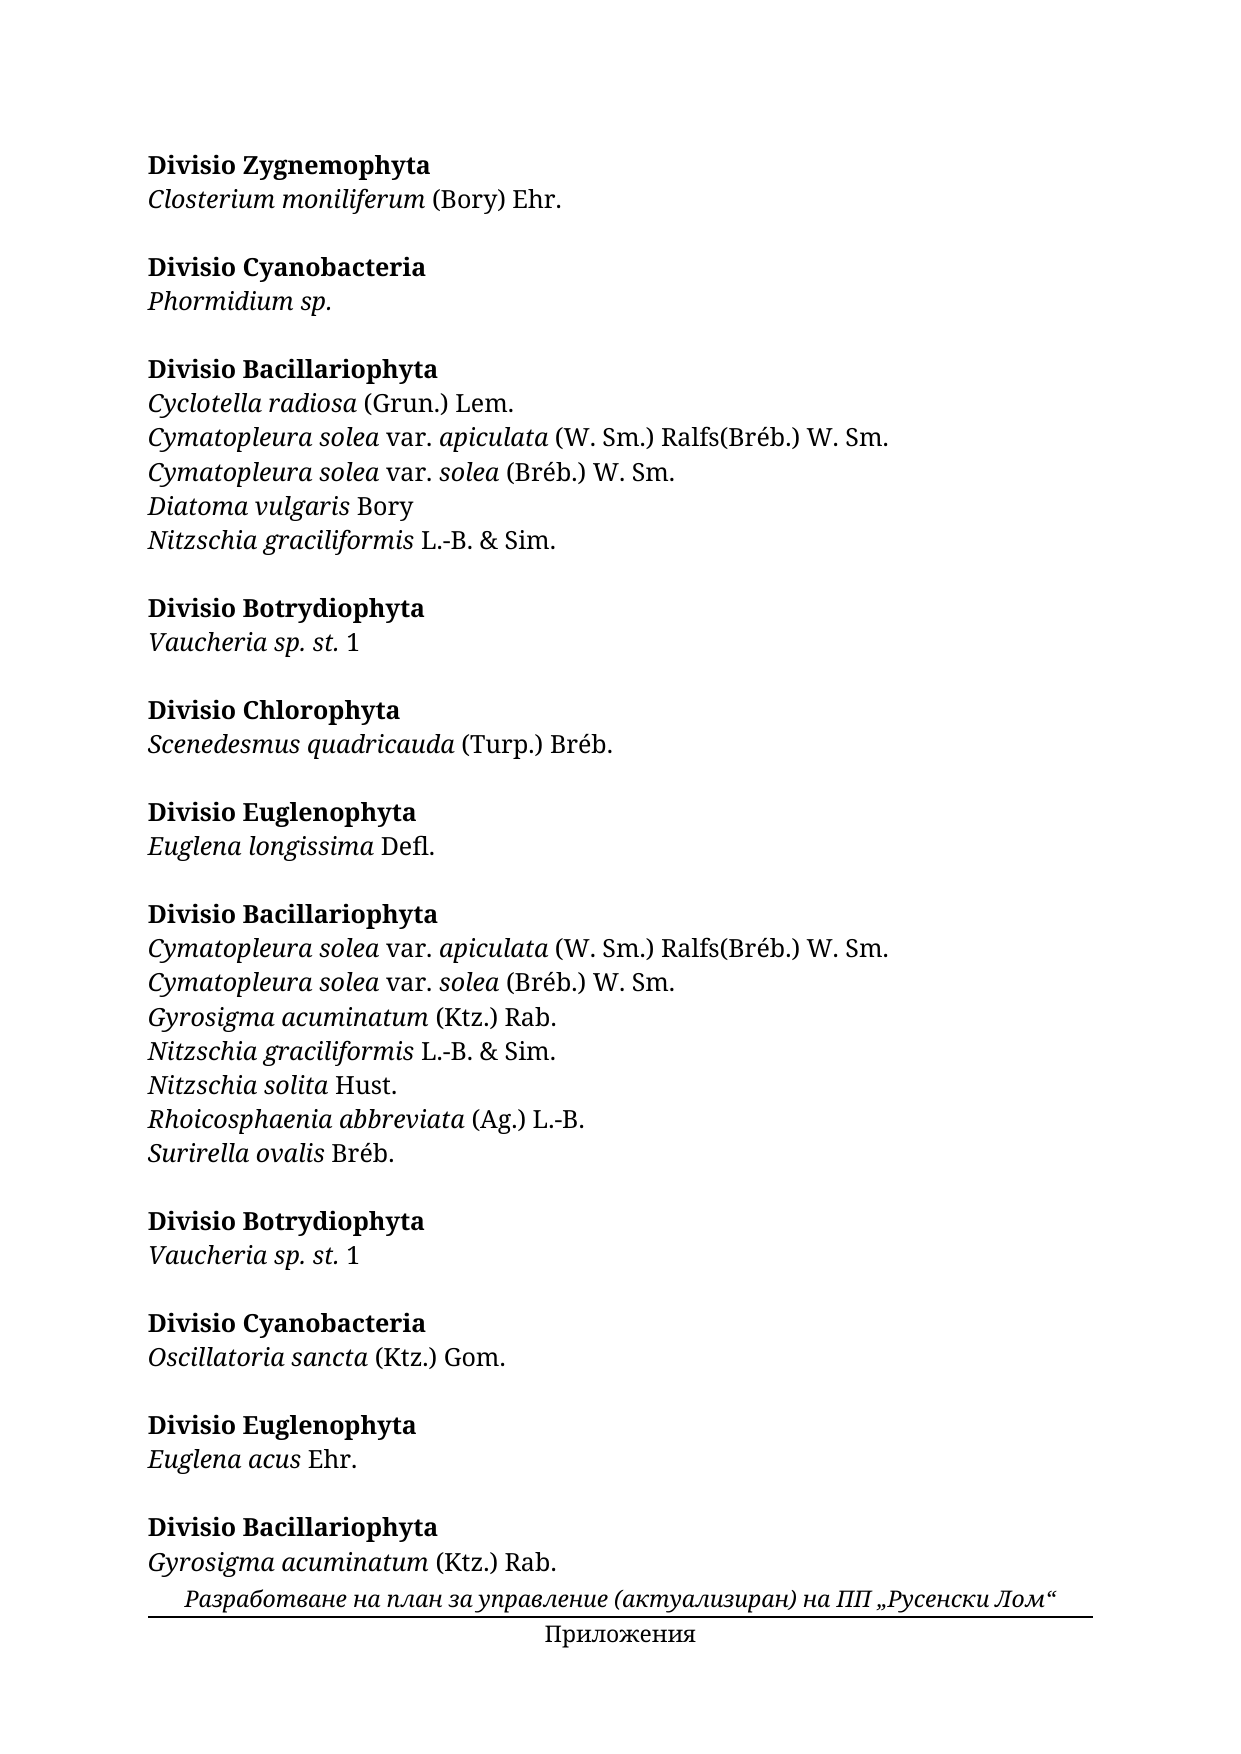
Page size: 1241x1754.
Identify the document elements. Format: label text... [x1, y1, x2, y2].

subtitle Divisio Bacillariophyta [148, 897, 1093, 931]
text Euglena acus Ehr. [148, 1442, 1093, 1476]
text Scenedesmus quadricauda (Turp.) Bréb. [148, 727, 1093, 761]
text Diatoma vulgaris Bory [148, 488, 1093, 522]
text Closterium moniliferum (Bory) Ehr. [148, 182, 1093, 216]
text Cymatopleura solea var. apiculata (W. Sm.) Ralfs(Bréb.) W. Sm. [148, 931, 1093, 965]
text Nitzschia graciliformis L.-B. & Sim. [148, 522, 1093, 556]
text Surirella ovalis Bréb. [148, 1135, 1093, 1169]
text Gyrosigma acuminatum (Ktz.) Rab. [148, 1544, 1093, 1578]
text Vaucheria sp. st. 1 [148, 624, 1093, 658]
text Euglena longissima Defl. [148, 829, 1093, 863]
subtitle Divisio Zygnemophyta [148, 148, 1093, 182]
text Divisio Botrydiophyta [148, 1203, 1093, 1238]
subtitle Divisio Cyanobacteria [148, 1306, 1093, 1340]
subtitle Divisio Bacillariophyta [148, 352, 1093, 386]
text Cymatopleura solea var. solea (Bréb.) W. Sm. [148, 454, 1093, 488]
text Oscillatoria sancta (Ktz.) Gom. [148, 1340, 1093, 1374]
text Cymatopleura solea var. solea (Bréb.) W. Sm. [148, 965, 1093, 999]
text Phormidium sp. [148, 284, 1093, 318]
text Nitzschia graciliformis L.-B. & Sim. [148, 1033, 1093, 1067]
text Gyrosigma acuminatum (Ktz.) Rab. [148, 999, 1093, 1033]
subtitle Divisio Euglenophyta [148, 1408, 1093, 1442]
subtitle Divisio Chlorophyta [148, 693, 1093, 727]
subtitle Divisio Bacillariophyta [148, 1510, 1093, 1544]
text Nitzschia solita Hust. [148, 1067, 1093, 1101]
text Cymatopleura solea var. apiculata (W. Sm.) Ralfs(Bréb.) W. Sm. [148, 420, 1093, 454]
text Cyclotella radiosa (Grun.) Lem. [148, 386, 1093, 420]
text Rhoicosphaenia abbreviata (Ag.) L.-B. [148, 1101, 1093, 1135]
text Divisio Botrydiophyta [148, 590, 1093, 624]
subtitle Divisio Euglenophyta [148, 795, 1093, 829]
subtitle Divisio Cyanobacteria [148, 250, 1093, 284]
text Vaucheria sp. st. 1 [148, 1238, 1093, 1272]
